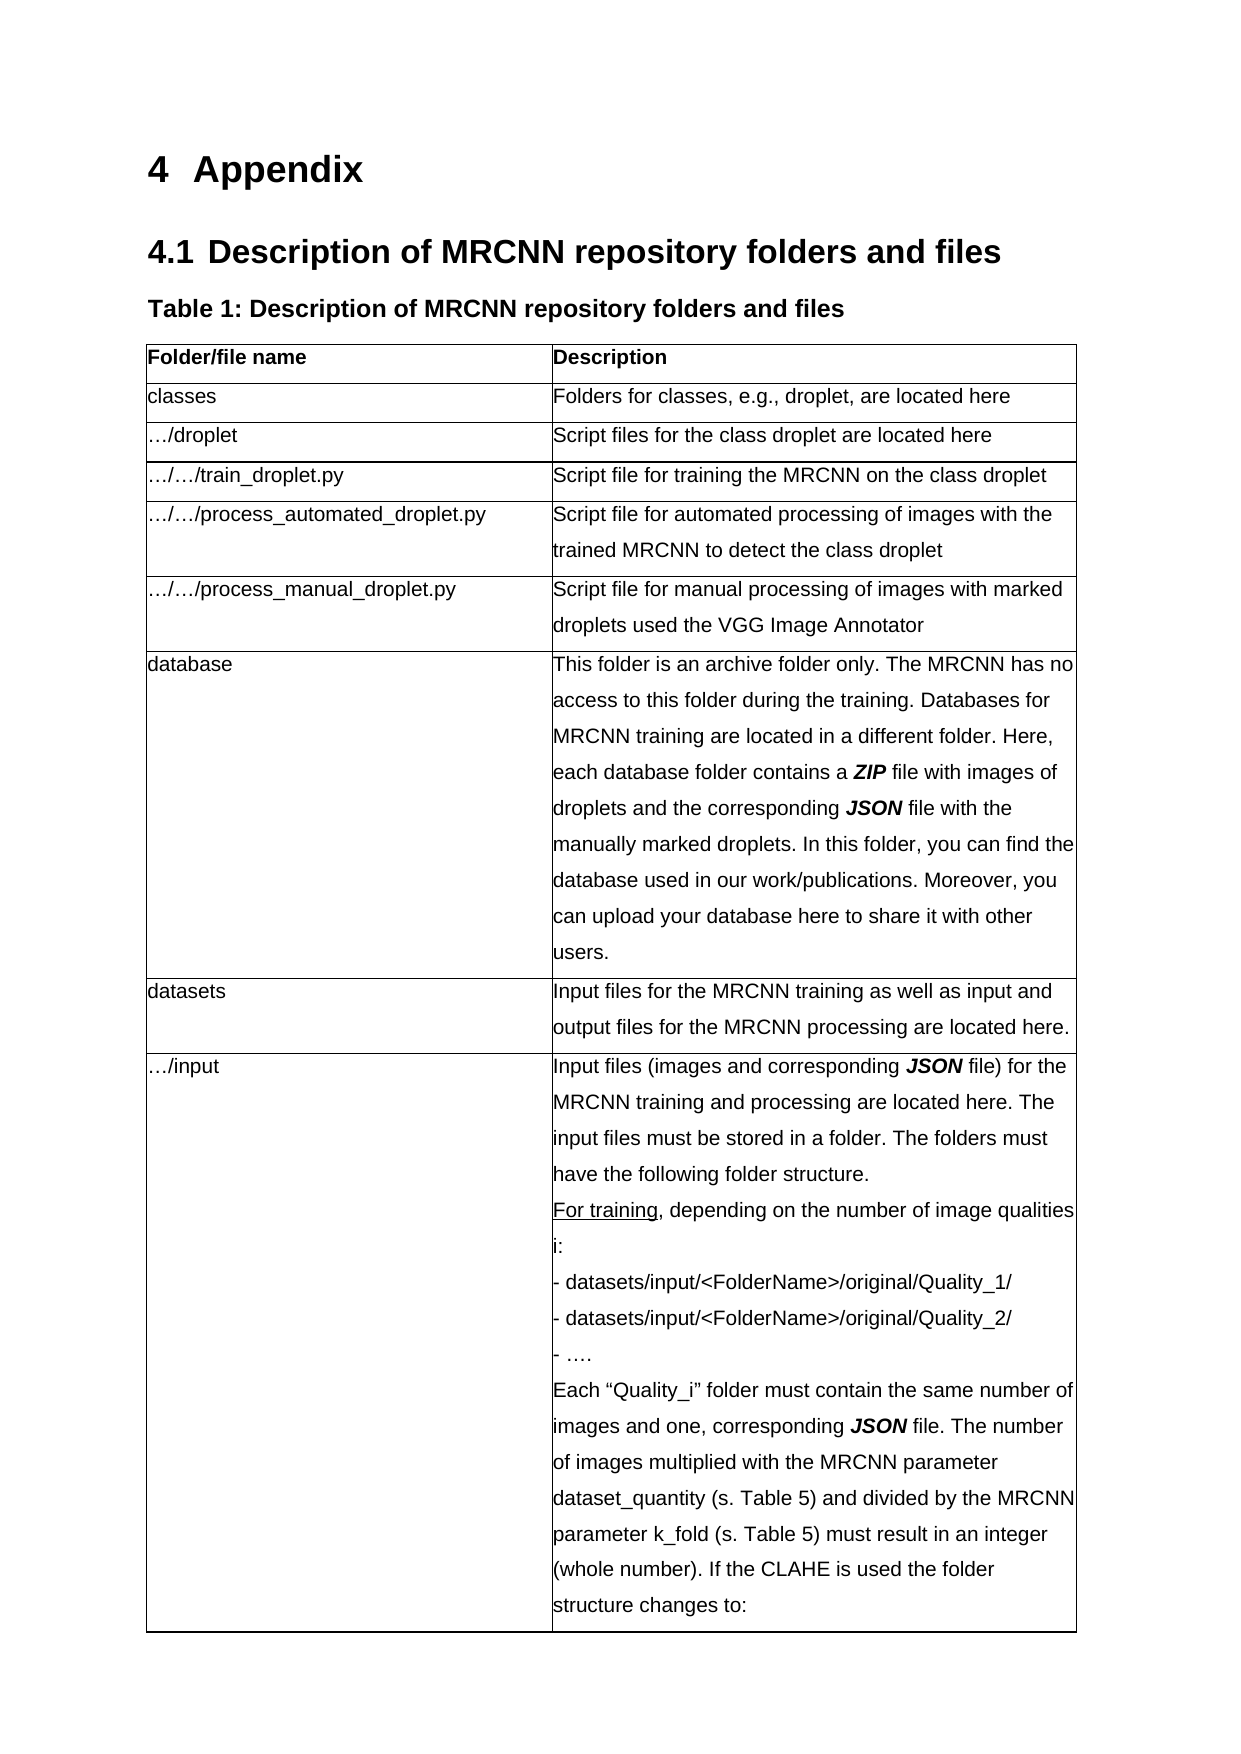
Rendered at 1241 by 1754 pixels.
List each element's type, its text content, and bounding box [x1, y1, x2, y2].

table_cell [553, 1054, 1076, 1631]
table_cell Script file for manual processing of images with marked droplets used the VGG Image Annotator [553, 577, 1076, 651]
table_cell This folder is an archive folder only. The MRCNN has no access to this folder during the training. Databases for MRCNN training are located in a different folder. Here, each database folder contains a ZIP file with images of droplets and the corresponding JSON file with the manually marked droplets. In this folder, you can find the database used in our work/publications. Moreover, you can upload your database here to share it with other users. [553, 652, 1076, 978]
table_cell Script file for automated processing of images with the trained MRCNN to detect the class droplet [553, 502, 1076, 576]
table_cell Input files for the MRCNN training as well as input and output files for the MRCNN processing are located here. [553, 979, 1076, 1053]
subtitle Appendix [148, 148, 1093, 191]
table_cell Script files for the class droplet are located here [553, 423, 1076, 461]
table_cell …/droplet [147, 423, 552, 461]
table_header Folder/file name [147, 345, 552, 383]
table_header Description [553, 345, 1076, 383]
table_cell Script file for training the MRCNN on the class droplet [553, 463, 1076, 501]
table_cell …/input [147, 1054, 552, 1631]
table_cell classes [147, 384, 552, 422]
table_cell …/…/train_droplet.py [147, 463, 552, 501]
table_cell Folders for classes, e.g., droplet, are located here [553, 384, 1076, 422]
table_cell database [147, 652, 552, 978]
text Table 1: Description of MRCNN repository folders and files [148, 294, 1093, 323]
subtitle Description of MRCNN repository folders and files [148, 232, 1093, 270]
table_cell …/…/process_automated_droplet.py [147, 502, 552, 576]
table_cell datasets [147, 979, 552, 1053]
table_cell …/…/process_manual_droplet.py [147, 577, 552, 651]
